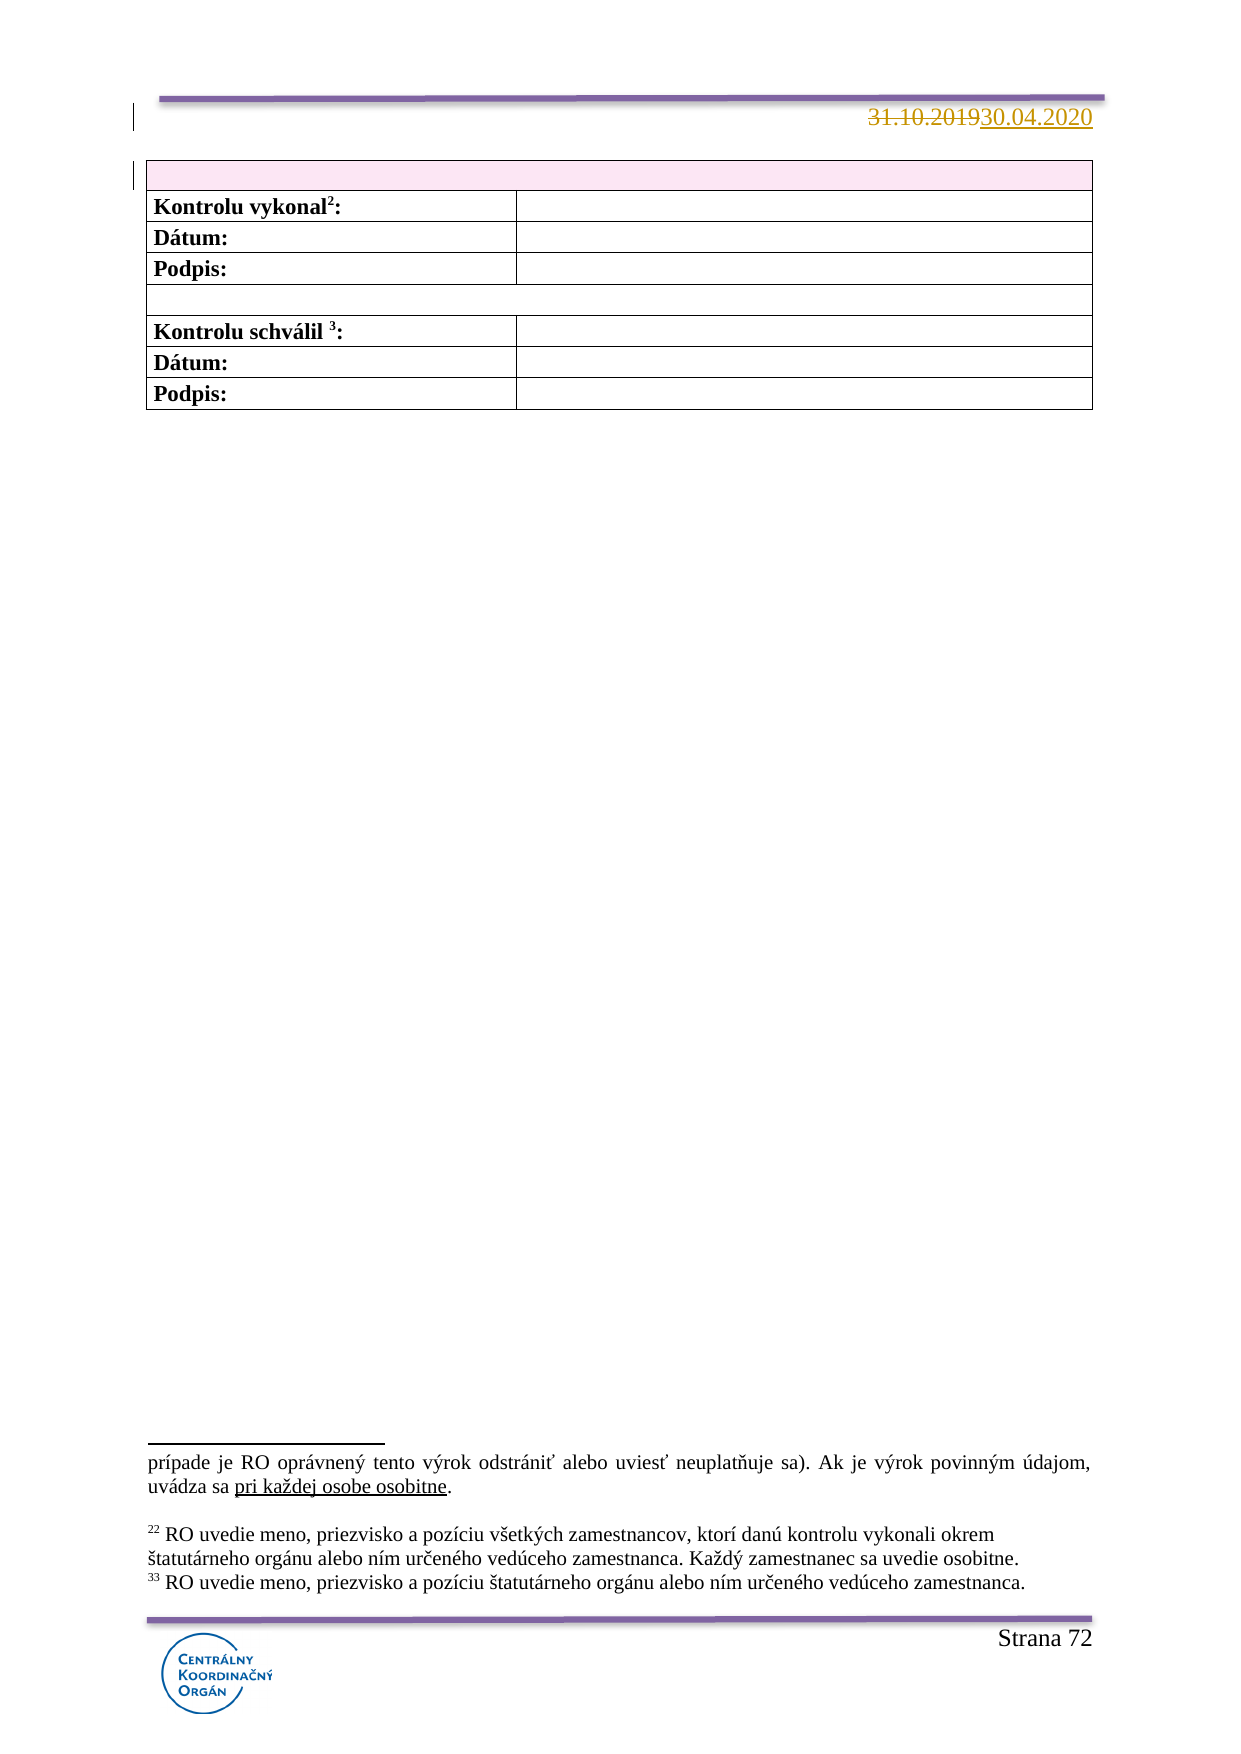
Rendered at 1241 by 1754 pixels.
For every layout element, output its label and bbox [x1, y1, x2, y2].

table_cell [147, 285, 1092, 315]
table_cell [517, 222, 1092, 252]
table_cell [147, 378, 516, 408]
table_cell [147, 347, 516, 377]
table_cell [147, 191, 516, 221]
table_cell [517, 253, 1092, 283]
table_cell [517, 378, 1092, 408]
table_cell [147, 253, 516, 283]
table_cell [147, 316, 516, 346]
picture [159, 1631, 272, 1713]
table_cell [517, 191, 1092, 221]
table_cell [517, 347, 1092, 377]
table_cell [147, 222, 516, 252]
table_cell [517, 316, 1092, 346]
